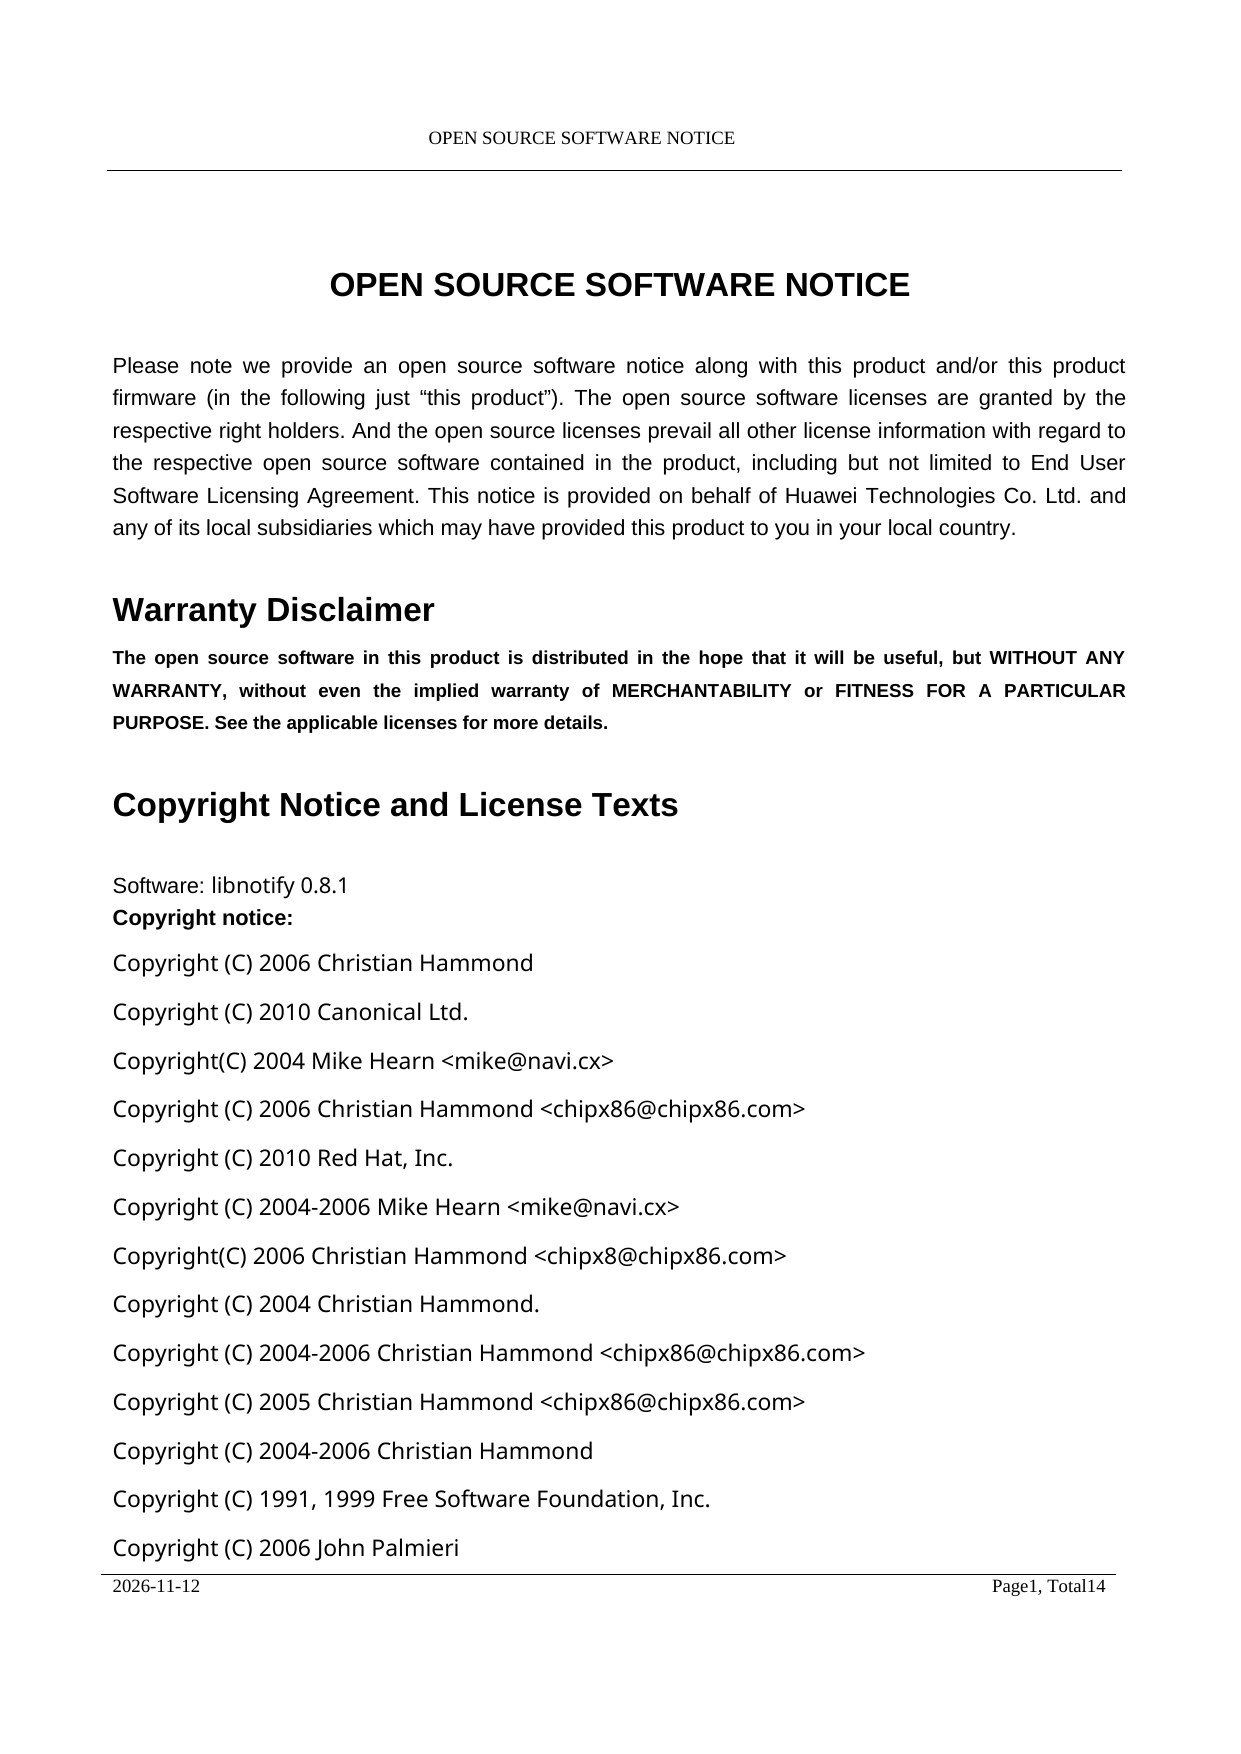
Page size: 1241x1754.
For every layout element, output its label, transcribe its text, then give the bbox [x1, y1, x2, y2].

text Copyright notice: [112, 901, 1128, 934]
text Software: libnotify 0.8.1 [112, 869, 1128, 901]
text The open source software in this product is distributed in the hope that it will be useful, but WITHOUT ANY WARRANTY, without even the implied warranty of MERCHANTABILITY or FITNESS FOR A PARTICULAR PURPOSE. See the applicable licenses for more details. [112, 641, 1128, 739]
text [112, 947, 1128, 1564]
text Copyright Notice and License Texts [112, 771, 1128, 836]
text OPEN SOURCE SOFTWARE NOTICE [112, 251, 1128, 316]
text Please note we provide an open source software notice along with this product and/or this product firmware (in the following just “this product”). The open source software licenses are granted by the respective right holders. And the open source licenses prevail all other license information with regard to the respective open source software contained in the product, including but not limited to End User Software Licensing Agreement. This notice is provided on behalf of Huawei Technologies Co. Ltd. and any of its local subsidiaries which may have provided this product to you in your local country. [112, 349, 1128, 544]
text Warranty Disclaimer [112, 576, 1128, 641]
